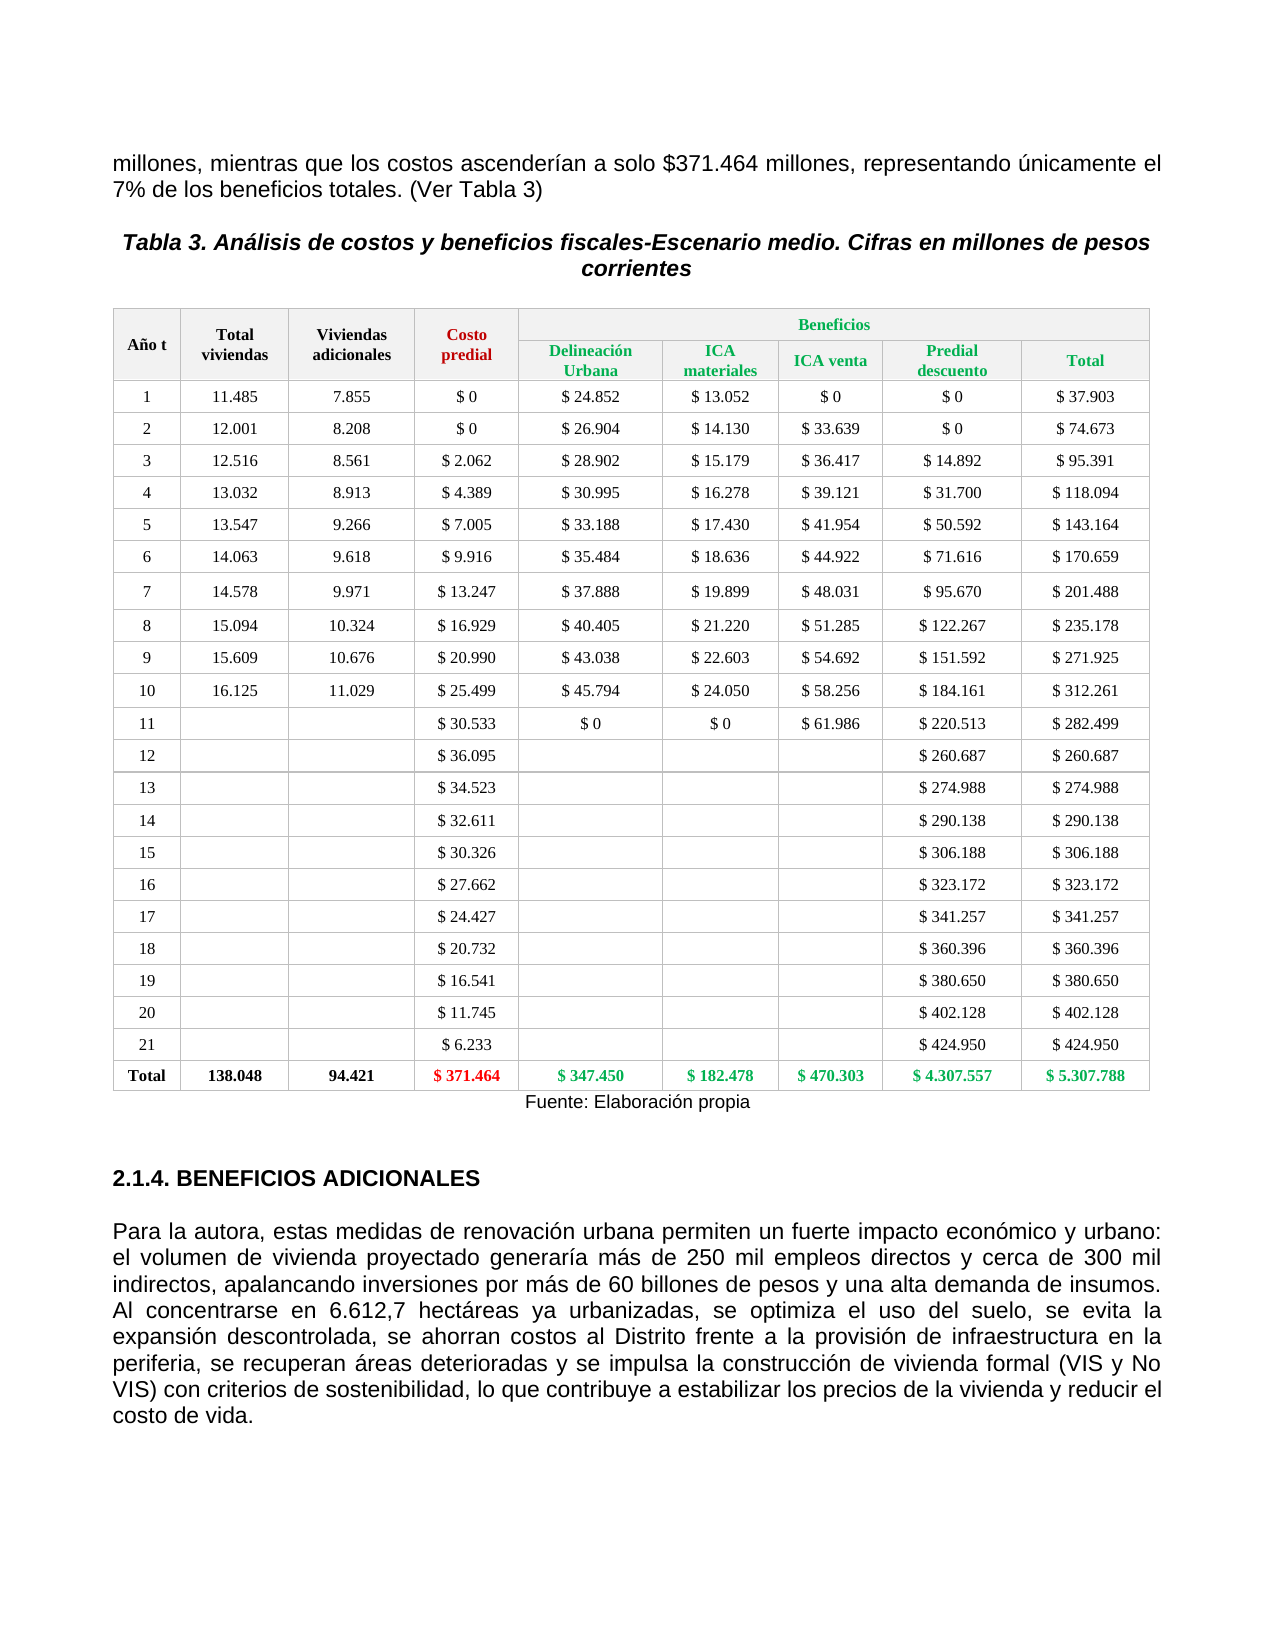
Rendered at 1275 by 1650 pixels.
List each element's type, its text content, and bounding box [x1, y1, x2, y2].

table_cell $ 341.257 [1022, 901, 1149, 932]
table_cell $ 380.650 [883, 965, 1021, 996]
table_cell 9.618 [289, 541, 414, 572]
table_cell [663, 1029, 778, 1060]
table_cell $ 20.732 [415, 933, 518, 964]
table_cell [289, 997, 414, 1028]
table_cell $ 143.164 [1022, 509, 1149, 540]
table_cell [289, 708, 414, 739]
table_cell [779, 997, 882, 1028]
table_cell 19 [114, 965, 180, 996]
table_cell ICA materiales [663, 341, 778, 379]
table_cell 8 [114, 610, 180, 641]
text Para la autora, estas medidas de renovación urbana permiten un fuerte impacto económico y urbano: el volumen de vivienda proyectado generaría más de 250 mil empleos directos y cerca de 300 mil indirectos, apalancando inversiones por más de 60 billones de pesos y una alta demanda de insumos. Al concentrarse en 6.612,7 hectáreas ya urbanizadas, se optimiza el uso del suelo, se evita la expansión descontrolada, se ahorran costos al Distrito frente a la provisión de infraestructura en la periferia, se recuperan áreas deterioradas y se impulsa la construcción de vivienda formal (VIS y No VIS) con criterios de sostenibilidad, lo que contribuye a estabilizar los precios de la vivienda y reducir el costo de vida. [112, 1218, 1162, 1429]
table_cell [289, 805, 414, 836]
table_cell $ 271.925 [1022, 642, 1149, 673]
table_cell $ 290.138 [1022, 805, 1149, 836]
table_cell [519, 997, 662, 1028]
table_cell $ 19.899 [663, 573, 778, 609]
table_cell $ 151.592 [883, 642, 1021, 673]
table_cell 11 [114, 708, 180, 739]
table_cell $ 37.888 [519, 573, 662, 609]
table_cell [663, 805, 778, 836]
table_cell 8.561 [289, 445, 414, 476]
table_cell 13 [114, 773, 180, 803]
table_cell $ 306.188 [883, 837, 1021, 868]
table_cell 10 [114, 674, 180, 707]
table_cell $ 4.307.557 [883, 1061, 1021, 1090]
table_cell [779, 837, 882, 868]
table_cell Delineación Urbana [519, 341, 662, 379]
table_cell [181, 837, 288, 868]
table_cell 16 [114, 869, 180, 900]
table_cell [519, 965, 662, 996]
table_cell $ 306.188 [1022, 837, 1149, 868]
table_cell [181, 773, 288, 803]
table_cell $ 22.603 [663, 642, 778, 673]
table_cell [519, 805, 662, 836]
table_cell [663, 933, 778, 964]
table_cell [181, 997, 288, 1028]
table_cell $ 360.396 [1022, 933, 1149, 964]
table_cell Total [114, 1061, 180, 1090]
table_cell $ 13.247 [415, 573, 518, 609]
table_header Beneficios [519, 309, 1149, 340]
table_header Viviendas adicionales [289, 309, 414, 379]
table_cell $ 274.988 [1022, 773, 1149, 803]
table_cell $ 35.484 [519, 541, 662, 572]
table_cell $ 13.052 [663, 381, 778, 412]
table_cell [289, 837, 414, 868]
table_cell [779, 740, 882, 771]
table_cell $ 0 [883, 413, 1021, 444]
table_cell ICA venta [779, 341, 882, 379]
table_cell $ 95.670 [883, 573, 1021, 609]
table_cell [663, 773, 778, 803]
table_cell 15.609 [181, 642, 288, 673]
table_cell $ 41.954 [779, 509, 882, 540]
table_cell $ 17.430 [663, 509, 778, 540]
table_cell $ 0 [415, 381, 518, 412]
table_cell [663, 740, 778, 771]
table_cell $ 74.673 [1022, 413, 1149, 444]
table_cell $ 4.389 [415, 477, 518, 508]
table_cell $ 0 [883, 381, 1021, 412]
table_cell [519, 837, 662, 868]
table_cell 12.516 [181, 445, 288, 476]
table_cell $ 36.417 [779, 445, 882, 476]
table_cell $ 402.128 [883, 997, 1021, 1028]
table_cell $ 182.478 [663, 1061, 778, 1090]
table_cell $ 45.794 [519, 674, 662, 707]
table_cell 6 [114, 541, 180, 572]
table_cell $ 37.903 [1022, 381, 1149, 412]
table_cell $ 25.499 [415, 674, 518, 707]
table_cell $ 95.391 [1022, 445, 1149, 476]
table_cell $ 28.902 [519, 445, 662, 476]
table_cell $ 6.233 [415, 1029, 518, 1060]
table_cell [519, 933, 662, 964]
table_cell $ 50.592 [883, 509, 1021, 540]
table_cell [289, 965, 414, 996]
table_cell $ 24.050 [663, 674, 778, 707]
table_cell 9.971 [289, 573, 414, 609]
table_cell $ 170.659 [1022, 541, 1149, 572]
table_cell $ 43.038 [519, 642, 662, 673]
table_cell $ 16.278 [663, 477, 778, 508]
table_cell Total [1022, 341, 1149, 379]
table_cell [779, 869, 882, 900]
table_cell [181, 933, 288, 964]
table_cell $ 5.307.788 [1022, 1061, 1149, 1090]
table_cell $ 118.094 [1022, 477, 1149, 508]
table_cell [519, 773, 662, 803]
table_cell $ 282.499 [1022, 708, 1149, 739]
table_cell 138.048 [181, 1061, 288, 1090]
table_cell $ 2.062 [415, 445, 518, 476]
table_cell 9.266 [289, 509, 414, 540]
table_header Total viviendas [181, 309, 288, 379]
table_cell $ 274.988 [883, 773, 1021, 803]
table_cell $ 424.950 [1022, 1029, 1149, 1060]
table_cell [289, 933, 414, 964]
table_cell [289, 1029, 414, 1060]
table_cell $ 51.285 [779, 610, 882, 641]
table_cell 7.855 [289, 381, 414, 412]
table_cell [181, 1029, 288, 1060]
table_cell $ 424.950 [883, 1029, 1021, 1060]
table_cell 8.208 [289, 413, 414, 444]
table_cell $ 58.256 [779, 674, 882, 707]
table_cell [663, 901, 778, 932]
table_cell [181, 708, 288, 739]
table_cell $ 260.687 [883, 740, 1021, 771]
table_cell $ 21.220 [663, 610, 778, 641]
table_cell $ 184.161 [883, 674, 1021, 707]
table_cell $ 33.639 [779, 413, 882, 444]
table_cell $ 48.031 [779, 573, 882, 609]
table_cell 8.913 [289, 477, 414, 508]
table_cell [779, 965, 882, 996]
table_cell 14 [114, 805, 180, 836]
table_cell [663, 965, 778, 996]
table_header Costo predial [415, 309, 518, 379]
table_cell $ 16.929 [415, 610, 518, 641]
table_cell $ 0 [779, 381, 882, 412]
table_cell 20 [114, 997, 180, 1028]
table_cell 15 [114, 837, 180, 868]
table_cell 17 [114, 901, 180, 932]
table_cell $ 30.326 [415, 837, 518, 868]
table_cell $ 31.700 [883, 477, 1021, 508]
table_cell $ 402.128 [1022, 997, 1149, 1028]
table_cell $ 220.513 [883, 708, 1021, 739]
table_cell [519, 901, 662, 932]
table_cell $ 7.005 [415, 509, 518, 540]
table_cell [779, 773, 882, 803]
table_cell $ 312.261 [1022, 674, 1149, 707]
table_cell $ 470.303 [779, 1061, 882, 1090]
table_cell $ 0 [519, 708, 662, 739]
table_cell $ 122.267 [883, 610, 1021, 641]
table_cell $ 11.745 [415, 997, 518, 1028]
table_cell $ 341.257 [883, 901, 1021, 932]
table_cell $ 33.188 [519, 509, 662, 540]
table_cell $ 54.692 [779, 642, 882, 673]
table_cell $ 30.995 [519, 477, 662, 508]
table_cell [289, 901, 414, 932]
table_cell $ 260.687 [1022, 740, 1149, 771]
table_cell [181, 805, 288, 836]
text 2.1.4. BENEFICIOS ADICIONALES [112, 1165, 1162, 1191]
table_cell 18 [114, 933, 180, 964]
table_cell [519, 869, 662, 900]
table_cell $ 14.892 [883, 445, 1021, 476]
table_cell $ 39.121 [779, 477, 882, 508]
table_cell [181, 869, 288, 900]
table_cell $ 24.427 [415, 901, 518, 932]
table_cell $ 14.130 [663, 413, 778, 444]
table_cell $ 201.488 [1022, 573, 1149, 609]
table_cell $ 34.523 [415, 773, 518, 803]
table_cell [289, 773, 414, 803]
table_cell $ 36.095 [415, 740, 518, 771]
table_header Año t [114, 309, 180, 379]
table_cell [519, 740, 662, 771]
table_cell [289, 740, 414, 771]
table_cell $ 9.916 [415, 541, 518, 572]
table_cell $ 347.450 [519, 1061, 662, 1090]
table_cell [779, 1029, 882, 1060]
table_cell [181, 965, 288, 996]
table_cell $ 15.179 [663, 445, 778, 476]
table_cell 16.125 [181, 674, 288, 707]
table_cell $ 20.990 [415, 642, 518, 673]
table_cell Predial descuento [883, 341, 1021, 379]
table_cell $ 16.541 [415, 965, 518, 996]
table_cell 12 [114, 740, 180, 771]
table_cell 9 [114, 642, 180, 673]
table_cell $ 26.904 [519, 413, 662, 444]
table_cell 4 [114, 477, 180, 508]
table_cell [663, 869, 778, 900]
table_cell $ 290.138 [883, 805, 1021, 836]
table_cell 1 [114, 381, 180, 412]
text Tabla 3. Análisis de costos y beneficios fiscales-Escenario medio. Cifras en millones de pesos corrientes [112, 229, 1162, 282]
table_cell 94.421 [289, 1061, 414, 1090]
table_cell 13.547 [181, 509, 288, 540]
table_cell $ 323.172 [1022, 869, 1149, 900]
table_cell $ 44.922 [779, 541, 882, 572]
table_cell 12.001 [181, 413, 288, 444]
table_cell $ 71.616 [883, 541, 1021, 572]
table_cell 14.063 [181, 541, 288, 572]
table_cell [181, 740, 288, 771]
table_cell $ 61.986 [779, 708, 882, 739]
table_cell $ 27.662 [415, 869, 518, 900]
table_cell $ 0 [415, 413, 518, 444]
table_cell [663, 997, 778, 1028]
table_cell 7 [114, 573, 180, 609]
table_cell 11.029 [289, 674, 414, 707]
table_cell $ 360.396 [883, 933, 1021, 964]
table_cell $ 371.464 [415, 1061, 518, 1090]
table_cell $ 323.172 [883, 869, 1021, 900]
table_cell 11.485 [181, 381, 288, 412]
table_cell $ 30.533 [415, 708, 518, 739]
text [112, 150, 1162, 203]
table_cell 3 [114, 445, 180, 476]
table_cell $ 40.405 [519, 610, 662, 641]
table_cell [663, 837, 778, 868]
table_cell $ 24.852 [519, 381, 662, 412]
table_cell 10.676 [289, 642, 414, 673]
table_cell [181, 901, 288, 932]
table_cell [519, 1029, 662, 1060]
table_cell $ 380.650 [1022, 965, 1149, 996]
text Fuente: Elaboración propia [112, 1091, 1162, 1112]
table_cell 14.578 [181, 573, 288, 609]
table_cell 21 [114, 1029, 180, 1060]
table_cell 2 [114, 413, 180, 444]
table_cell $ 18.636 [663, 541, 778, 572]
table_cell $ 0 [663, 708, 778, 739]
table_cell [779, 805, 882, 836]
table_cell 15.094 [181, 610, 288, 641]
table_cell [779, 933, 882, 964]
table_cell [779, 901, 882, 932]
table_cell 5 [114, 509, 180, 540]
table_cell $ 235.178 [1022, 610, 1149, 641]
table_cell [289, 869, 414, 900]
table_cell $ 32.611 [415, 805, 518, 836]
table_cell 13.032 [181, 477, 288, 508]
table_cell 10.324 [289, 610, 414, 641]
